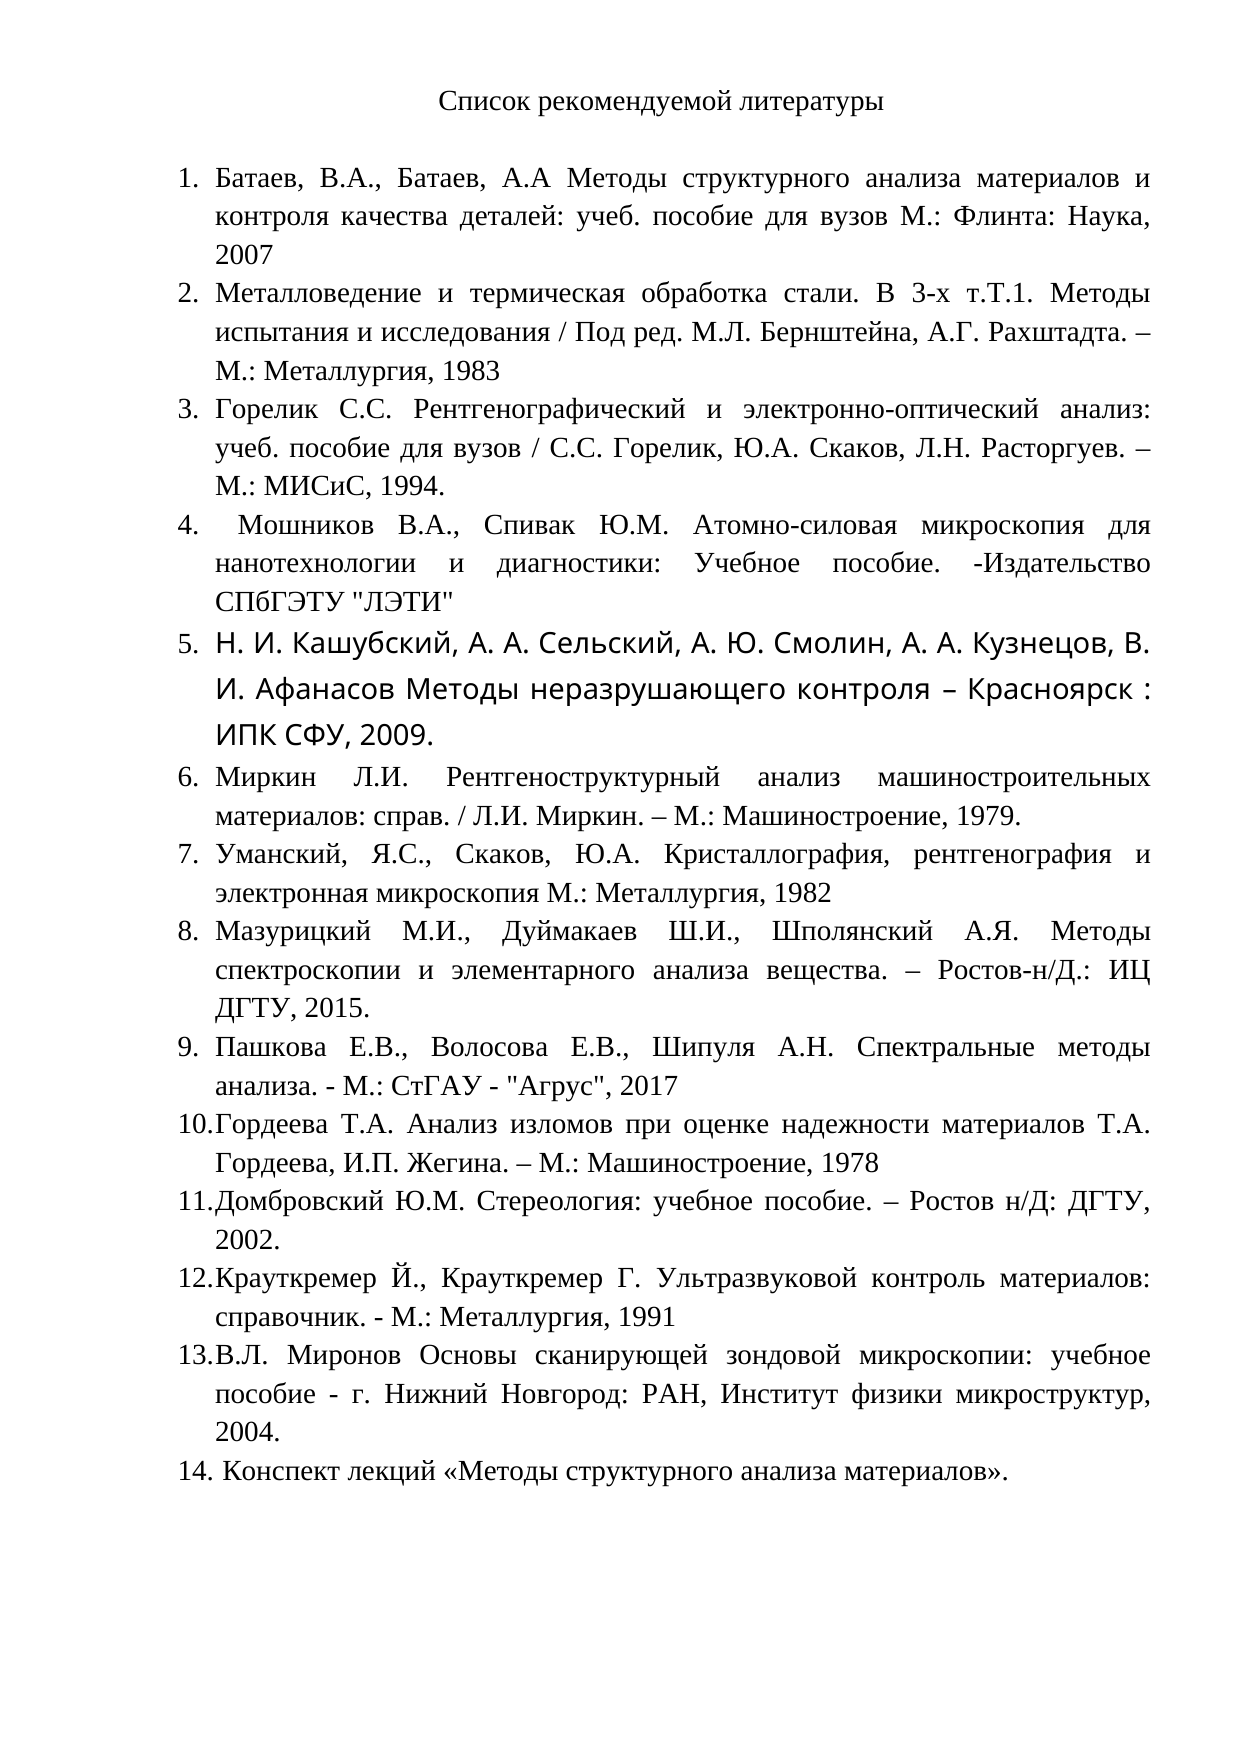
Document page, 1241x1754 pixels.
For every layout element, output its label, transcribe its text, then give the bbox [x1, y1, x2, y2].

list Крауткремер Й., Крауткремер Г. Ультразвуковой контроль материалов: справочник. - М.: Металлургия, 1991 [177, 1260, 1152, 1332]
list Мошников В.А., Спивак Ю.М. Атомно-силовая микроскопия для нанотехнологии и диагностики: Учебное пособие. -Издательство СПбГЭТУ "ЛЭТИ" [177, 507, 1152, 617]
list Металловедение и термическая обработка стали. В 3-х т.Т.1. Методы испытания и исследования / Под ред. М.Л. Бернштейна, А.Г. Рахштадта. – М.: Металлургия, 1983 [177, 276, 1152, 386]
list Конспект лекций «Методы структурного анализа материалов». [177, 1453, 1152, 1487]
list Гордеева Т.А. Анализ изломов при оценке надежности материалов Т.А. Гордеева, И.П. Жегина. – М.: Машиностроение, 1978 [177, 1106, 1152, 1178]
list Пашкова Е.В., Волосова Е.В., Шипуля А.Н. Спектральные методы анализа. - М.: СтГАУ - "Агрус", 2017 [177, 1029, 1152, 1101]
list Горелик С.С. Рентгенографический и электронно-оптический анализ: учеб. пособие для вузов / С.С. Горелик, Ю.А. Скаков, Л.Н. Расторгуев. – М.: МИСиС, 1994. [177, 391, 1152, 502]
list Уманский, Я.С., Скаков, Ю.А. Кристаллография, рентгенография и электронная микроскопия М.: Металлургия, 1982 [177, 836, 1152, 908]
text Список рекомендуемой литературы [170, 83, 1152, 116]
list Мазурицкий М.И., Дуймакаев Ш.И., Шполянский А.Я. Методы спектроскопии и элементарного анализа вещества. – Ростов-н/Д.: ИЦ ДГТУ, 2015. [177, 913, 1152, 1024]
list Миркин Л.И. Рентгеноструктурный анализ машиностроительных материалов: справ. / Л.И. Миркин. – М.: Машиностроение, 1979. [177, 759, 1152, 831]
list Батаев, В.А., Батаев, А.А Методы структурного анализа материалов и контроля качества деталей: учеб. пособие для вузов М.: Флинта: Наука, 2007 [177, 160, 1152, 271]
list Домбровский Ю.М. Стереология: учебное пособие. – Ростов н/Д: ДГТУ, 2002. [177, 1183, 1152, 1255]
list Н. И. Кашубский, А. А. Сельский, А. Ю. Смолин, А. А. Кузнецов, В. И. Афанасов Методы неразрушающего контроля – Красноярск : ИПК СФУ, 2009. [177, 622, 1152, 753]
list В.Л. Миронов Основы сканирующей зондовой микроскопии: учебное пособие - г. Нижний Новгород: РАН, Институт физики микроструктур, 2004. [177, 1337, 1152, 1448]
